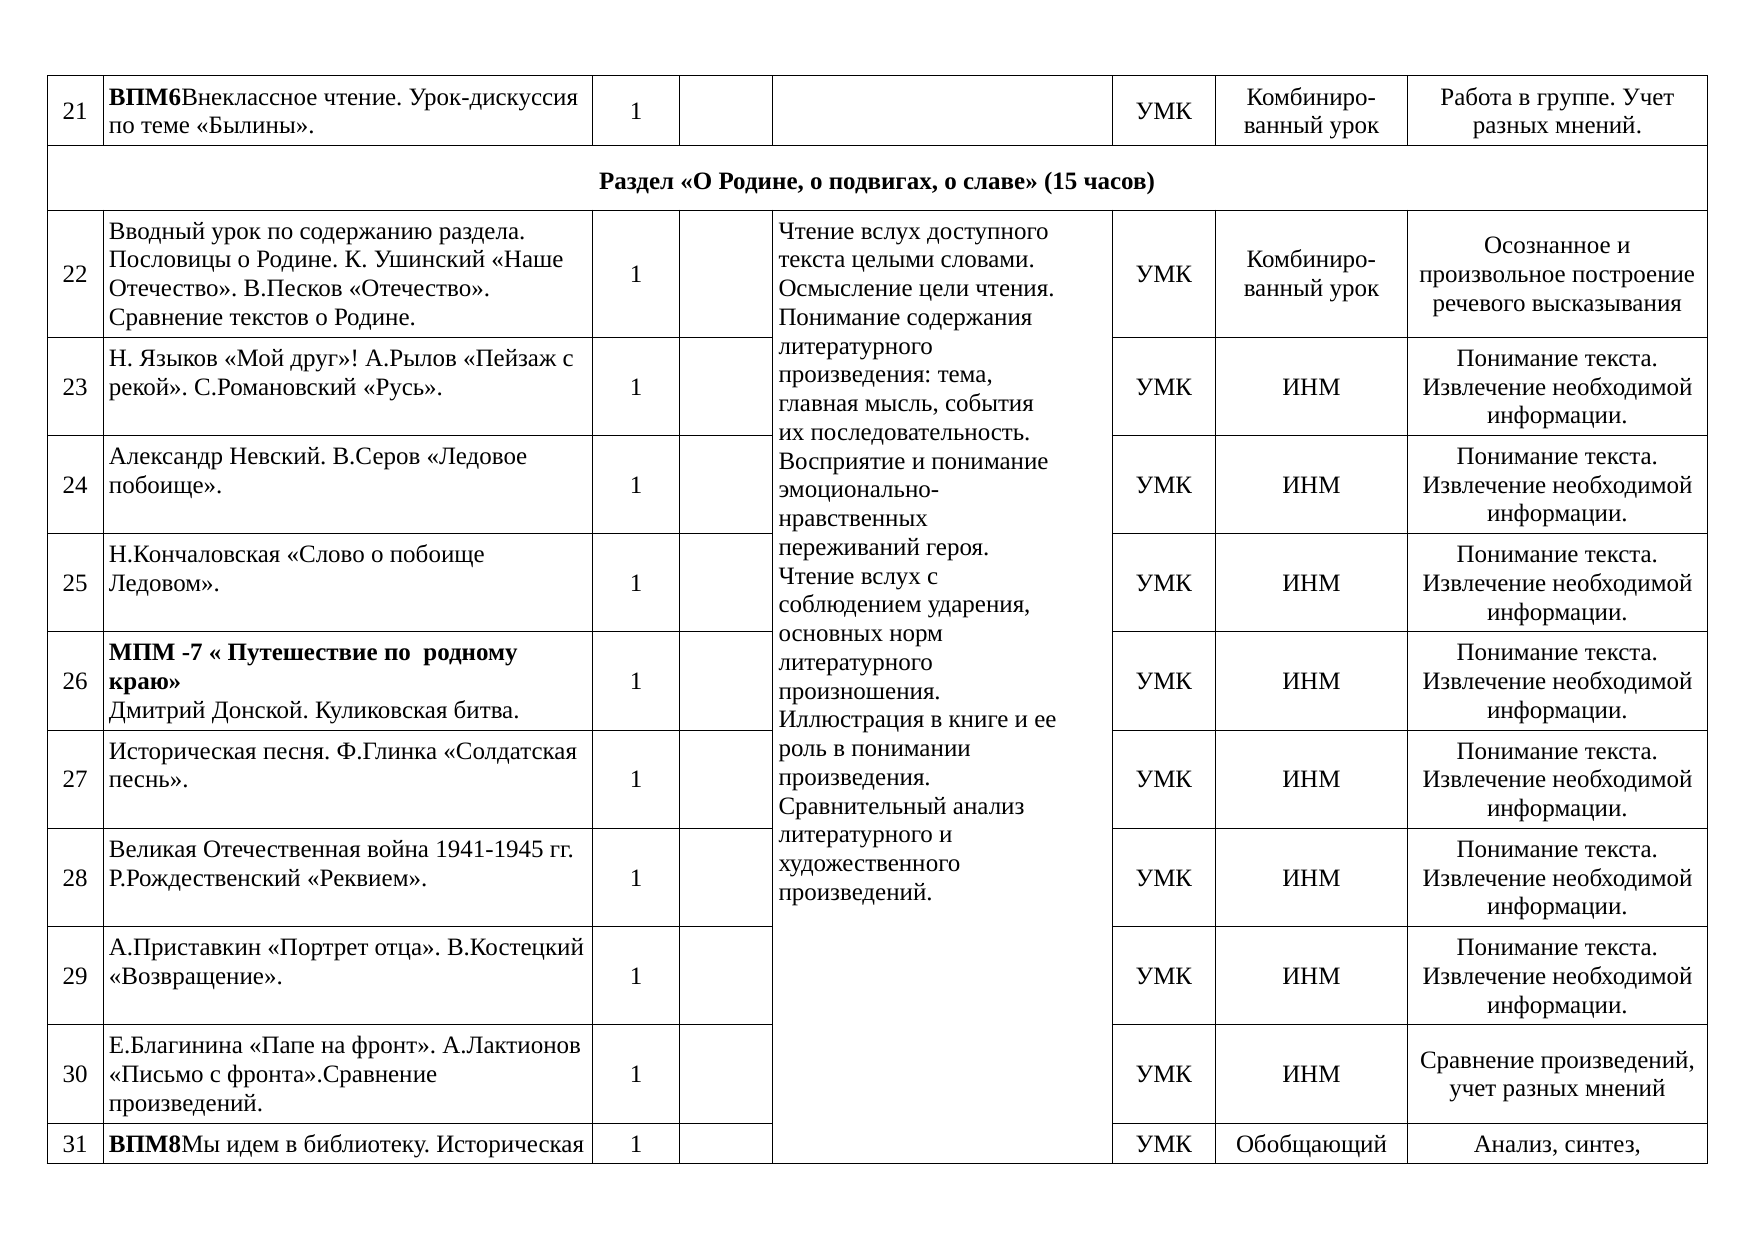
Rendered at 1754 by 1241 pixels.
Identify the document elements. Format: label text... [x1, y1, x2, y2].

table_cell 26 [48, 632, 103, 729]
table_cell [680, 632, 772, 729]
table_cell 1 [593, 632, 679, 729]
table_cell 1 [593, 76, 679, 145]
table_cell Н. Языков «Мой друг»! А.Рылов «Пейзаж с рекой». С.Романовский «Русь». [104, 338, 592, 435]
table_cell ИНМ [1216, 1025, 1407, 1122]
table_cell УМК [1113, 731, 1215, 828]
table_cell Понимание текста. Извлечение необходимой информации. [1408, 534, 1707, 631]
table_cell [680, 1124, 772, 1163]
table_cell Обобщающий урок [1216, 1124, 1407, 1163]
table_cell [104, 1124, 592, 1163]
table_cell УМК [1113, 76, 1215, 145]
table_cell 21 [48, 76, 103, 145]
table_cell Е.Благинина «Папе на фронт». А.Лактионов «Письмо с фронта».Сравнение произведений. [104, 1025, 592, 1122]
table_cell 29 [48, 927, 103, 1024]
table_cell ИНМ [1216, 338, 1407, 435]
table_cell [680, 338, 772, 435]
table_cell 22 [48, 211, 103, 337]
table_cell УМК [1113, 927, 1215, 1024]
table_cell ВПМ6Внеклассное чтение. Урок-дискуссия по теме «Былины». [104, 76, 592, 145]
table_cell [680, 731, 772, 828]
table_cell Сравнение произведений, учет разных мнений [1408, 1025, 1707, 1122]
table_cell 1 [593, 1025, 679, 1122]
table_cell Великая Отечественная война 1941-1945 гг. Р.Рождественский «Реквием». [104, 829, 592, 926]
table_cell 1 [593, 534, 679, 631]
table_cell Историческая песня. Ф.Глинка «Солдатская песнь». [104, 731, 592, 828]
table_cell 24 [48, 436, 103, 533]
table_cell Понимание текста. Извлечение необходимой информации. [1408, 436, 1707, 533]
table_cell Н.Кончаловская «Слово о побоище Ледовом». [104, 534, 592, 631]
table_cell [680, 534, 772, 631]
table_cell Раздел «О Родине, о подвигах, о славе» (15 часов) [48, 146, 1707, 209]
table_cell 1 [593, 338, 679, 435]
table_cell ИНМ [1216, 632, 1407, 729]
table_cell 27 [48, 731, 103, 828]
table_cell Понимание текста. Извлечение необходимой информации. [1408, 927, 1707, 1024]
table_cell Понимание текста. Извлечение необходимой информации. [1408, 829, 1707, 926]
table_cell ИНМ [1216, 927, 1407, 1024]
table_cell [680, 76, 772, 145]
table_cell Работа в группе. Учет разных мнений. [1408, 76, 1707, 145]
table_cell Вводный урок по содержанию раздела. Пословицы о Родине. К. Ушинский «Наше Отечество». В.Песков «Отечество». Сравнение текстов о Родине. [104, 211, 592, 337]
table_cell Понимание текста. Извлечение необходимой информации. [1408, 632, 1707, 729]
table_cell 25 [48, 534, 103, 631]
table_cell УМК [1113, 829, 1215, 926]
table_cell Понимание текста. Извлечение необходимой информации. [1408, 338, 1707, 435]
table_cell Осознанное и произвольное построение речевого высказывания [1408, 211, 1707, 337]
table_cell Комбиниро-ванный урок [1216, 76, 1407, 145]
table_cell МПМ -7 « Путешествие по родному краю» Дмитрий Донской. Куликовская битва. [104, 632, 592, 729]
table_cell УМК [1113, 534, 1215, 631]
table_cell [1408, 1124, 1707, 1163]
table_cell ИНМ [1216, 829, 1407, 926]
table_cell Понимание текста. Извлечение необходимой информации. [1408, 731, 1707, 828]
table_cell [680, 436, 772, 533]
table_cell [680, 211, 772, 337]
table_cell 1 [593, 731, 679, 828]
table_cell 1 [593, 211, 679, 337]
table_cell 31 [48, 1124, 103, 1163]
table_cell Комбиниро-ванный урок [1216, 211, 1407, 337]
table_cell 1 [593, 436, 679, 533]
table_cell 30 [48, 1025, 103, 1122]
table_cell ИНМ [1216, 436, 1407, 533]
table_cell [680, 829, 772, 926]
table_cell УМК [1113, 1025, 1215, 1122]
table_cell [680, 927, 772, 1024]
table_cell УМК [1113, 338, 1215, 435]
table_cell 28 [48, 829, 103, 926]
table_cell УМК [1113, 1124, 1215, 1163]
table_cell УМК [1113, 436, 1215, 533]
table_cell 23 [48, 338, 103, 435]
table_cell А.Приставкин «Портрет отца». В.Костецкий «Возвращение». [104, 927, 592, 1024]
table_cell ИНМ [1216, 731, 1407, 828]
table_cell ИНМ [1216, 534, 1407, 631]
table_cell 1 [593, 829, 679, 926]
table_cell Чтение вслух доступного текста целыми словами. Осмысление цели чтения. Понимание содержания литературного произведения: тема, главная мысль, события их последовательность. Восприятие и понимание эмоционально- нравственных переживаний героя. Чтение вслух с соблюдением ударения, основных норм литературного произношения. Иллюстрация в книге и ее роль в понимании произведения. Сравнительный анализ литературного и художественного произведений. [773, 211, 1112, 1163]
table_cell УМК [1113, 211, 1215, 337]
table_cell Александр Невский. В.Серов «Ледовое побоище». [104, 436, 592, 533]
table_cell 1 [593, 927, 679, 1024]
table_cell [680, 1025, 772, 1122]
table_cell УМК [1113, 632, 1215, 729]
table_cell 1 [593, 1124, 679, 1163]
